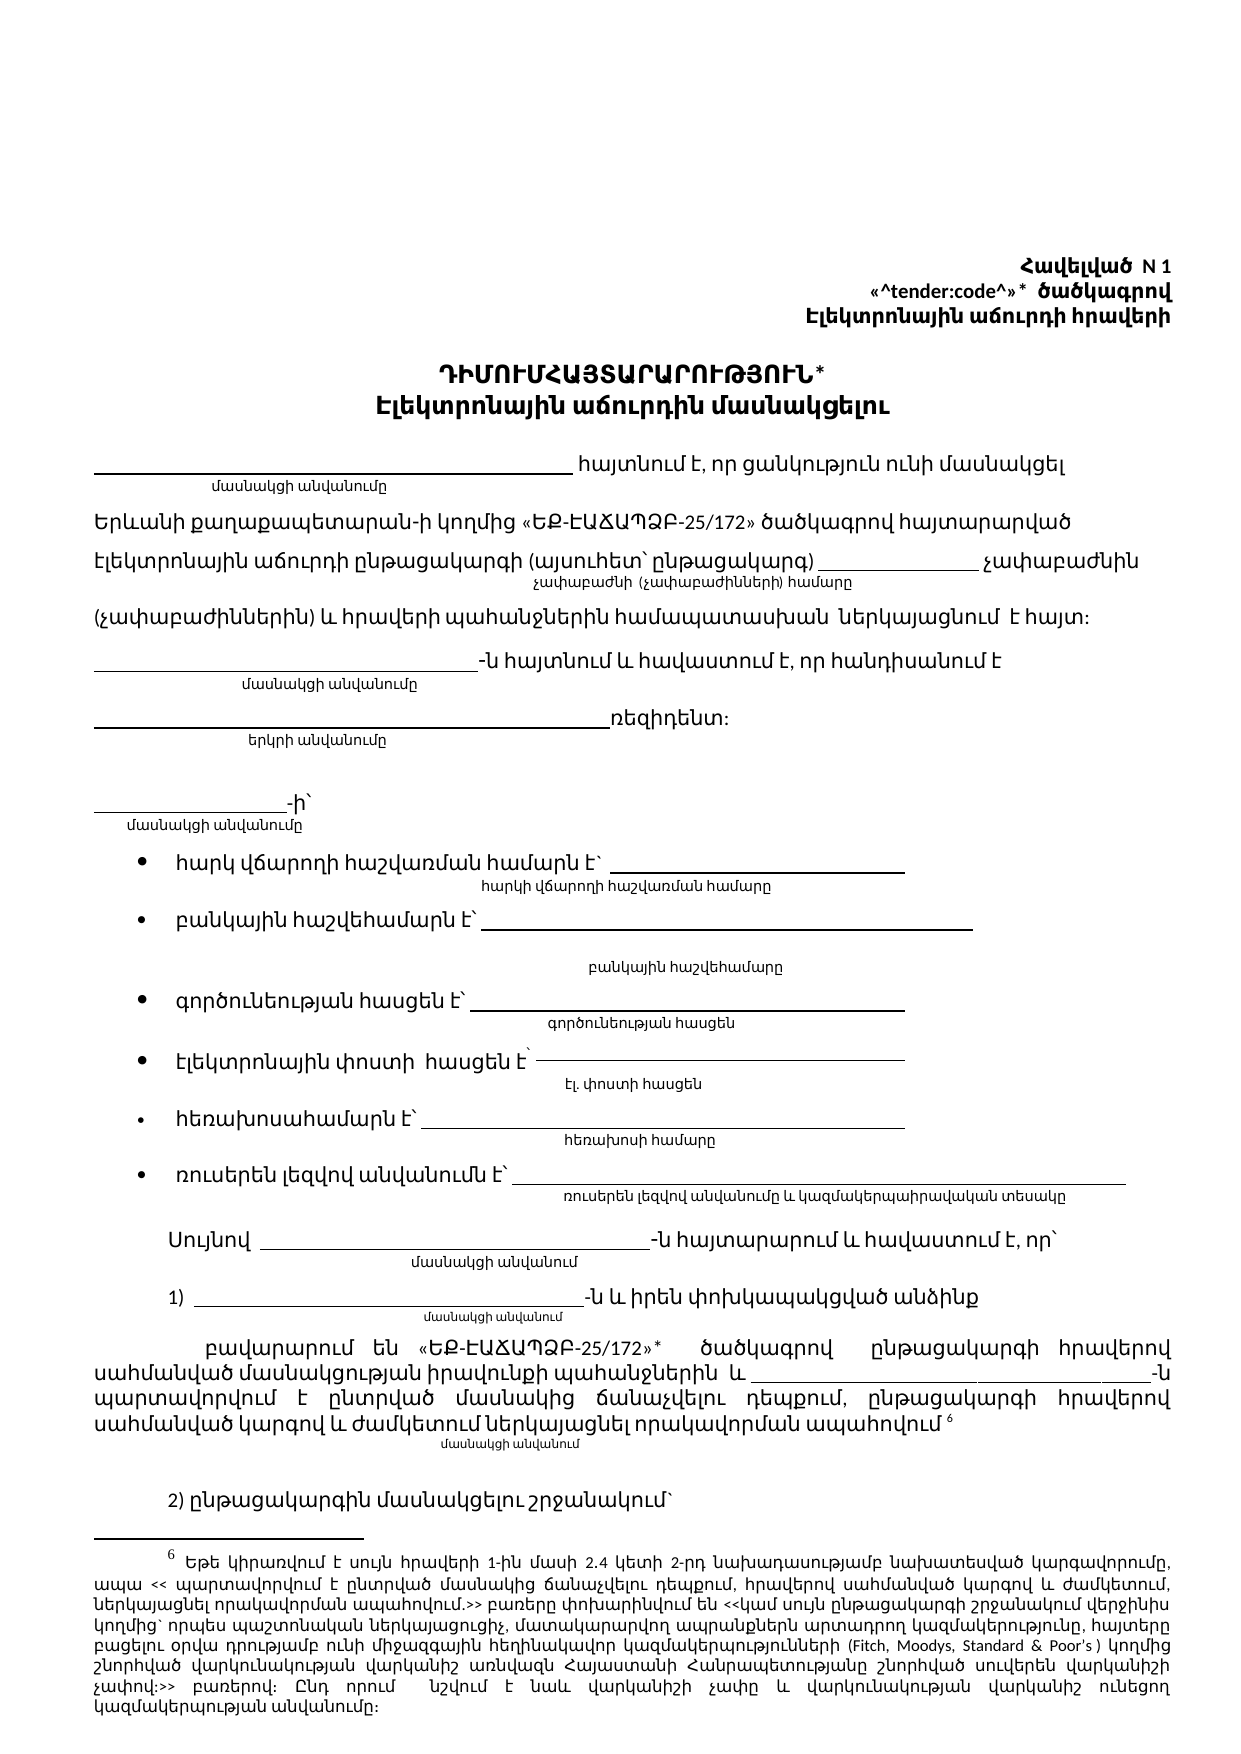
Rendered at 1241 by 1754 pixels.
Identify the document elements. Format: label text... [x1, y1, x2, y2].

list էլեկտրոնային փոստի հասցեն է՝ [138, 1045, 1171, 1075]
text -ի՝ [94, 790, 1171, 816]
list հեռախոսահամարն է՝ [138, 1106, 1171, 1131]
text էլ. փոստի հասցեն [94, 1075, 1171, 1106]
text Երևանի քաղաքապետարան-ի կողմից «ԵՔ-ԷԱՃԱՊՁԲ-25/172» ծածկագրով հայտարարված [94, 507, 1171, 535]
text չափաբաժնի (չափաբաժինների) համարը [94, 573, 1171, 604]
text Հավելված N 1 [94, 253, 1171, 278]
text մասնակցի անվանումը [94, 816, 1171, 846]
text մասնակցի անվանումը [94, 675, 1171, 706]
text երկրի անվանումը [94, 731, 1171, 762]
list գործունեության հասցեն է՝ [138, 989, 1171, 1014]
text հարկի վճարողի հաշվառման համարը [94, 877, 1171, 907]
text Էլեկտրոնային աճուրդի հրավերի [94, 304, 1171, 329]
list ռուսերեն լեզվով անվանումն է՝ [138, 1162, 1171, 1187]
subtitle Էլեկտրոնային աճուրդին մասնակցելու [94, 390, 1171, 421]
text (չափաբաժիններին) և հրավերի պահանջներին համապատասխան ներկայացնում է հայտ: [94, 604, 1171, 629]
text «^tender:code^»* ծածկագրով [94, 278, 1171, 304]
text բանկային հաշվեհամարը [94, 958, 1171, 989]
text -ն հայտնում և հավաստում է, որ հանդիսանում է [94, 644, 1171, 675]
text հեռախոսի համարը [462, 1131, 1171, 1162]
text ռուսերեն լեզվով անվանումը և կազմակերպաիրավական տեսակը [94, 1187, 1171, 1218]
text ԴԻՄՈՒՄՀԱՅՏԱՐԱՐՈՒԹՅՈՒՆ* [94, 360, 1171, 390]
text մասնակցի անվանում [94, 1253, 1171, 1284]
text ռեզիդենտ: [94, 706, 1171, 731]
text մասնակցի անվանում [94, 1309, 1171, 1335]
list բանկային հաշվեհամարն է՝ [138, 907, 1171, 958]
text բավարարում են «ԵՔ-ԷԱՃԱՊՁԲ-25/172»* ծածկագրով ընթացակարգի հրավերով սահմանված մասնակցության իրավունքի պահանջներին և -ն պարտավորվում է ընտրված մասնակից ճանաչվելու դեպքում, ընթացակարգի հրավերով սահմանված կարգով և ժամկետում ներկայացնել որակավորման ապահովում [94, 1335, 1171, 1436]
list հարկ վճարողի հաշվառման համարն է` [138, 846, 1171, 877]
text հայտնում է, որ ցանկություն ունի մասնակցել [94, 451, 1171, 477]
text 1) -ն և իրեն փոխկապակցված անձինք [94, 1284, 1171, 1309]
text գործունեության հասցեն [94, 1014, 1171, 1045]
text Սույնով -ն հայտարարում և հավաստում է, որ՝ [94, 1223, 1171, 1253]
text էլեկտրոնային աճուրդի ընթացակարգի (այսուհետ՝ ընթացակարգ) չափաբաժնին [94, 548, 1171, 573]
text 2) ընթացակարգին մասնակցելու շրջանակում` [94, 1487, 1171, 1513]
text մասնակցի անվանումը [94, 477, 1171, 507]
text մասնակցի անվանում [94, 1436, 1171, 1462]
